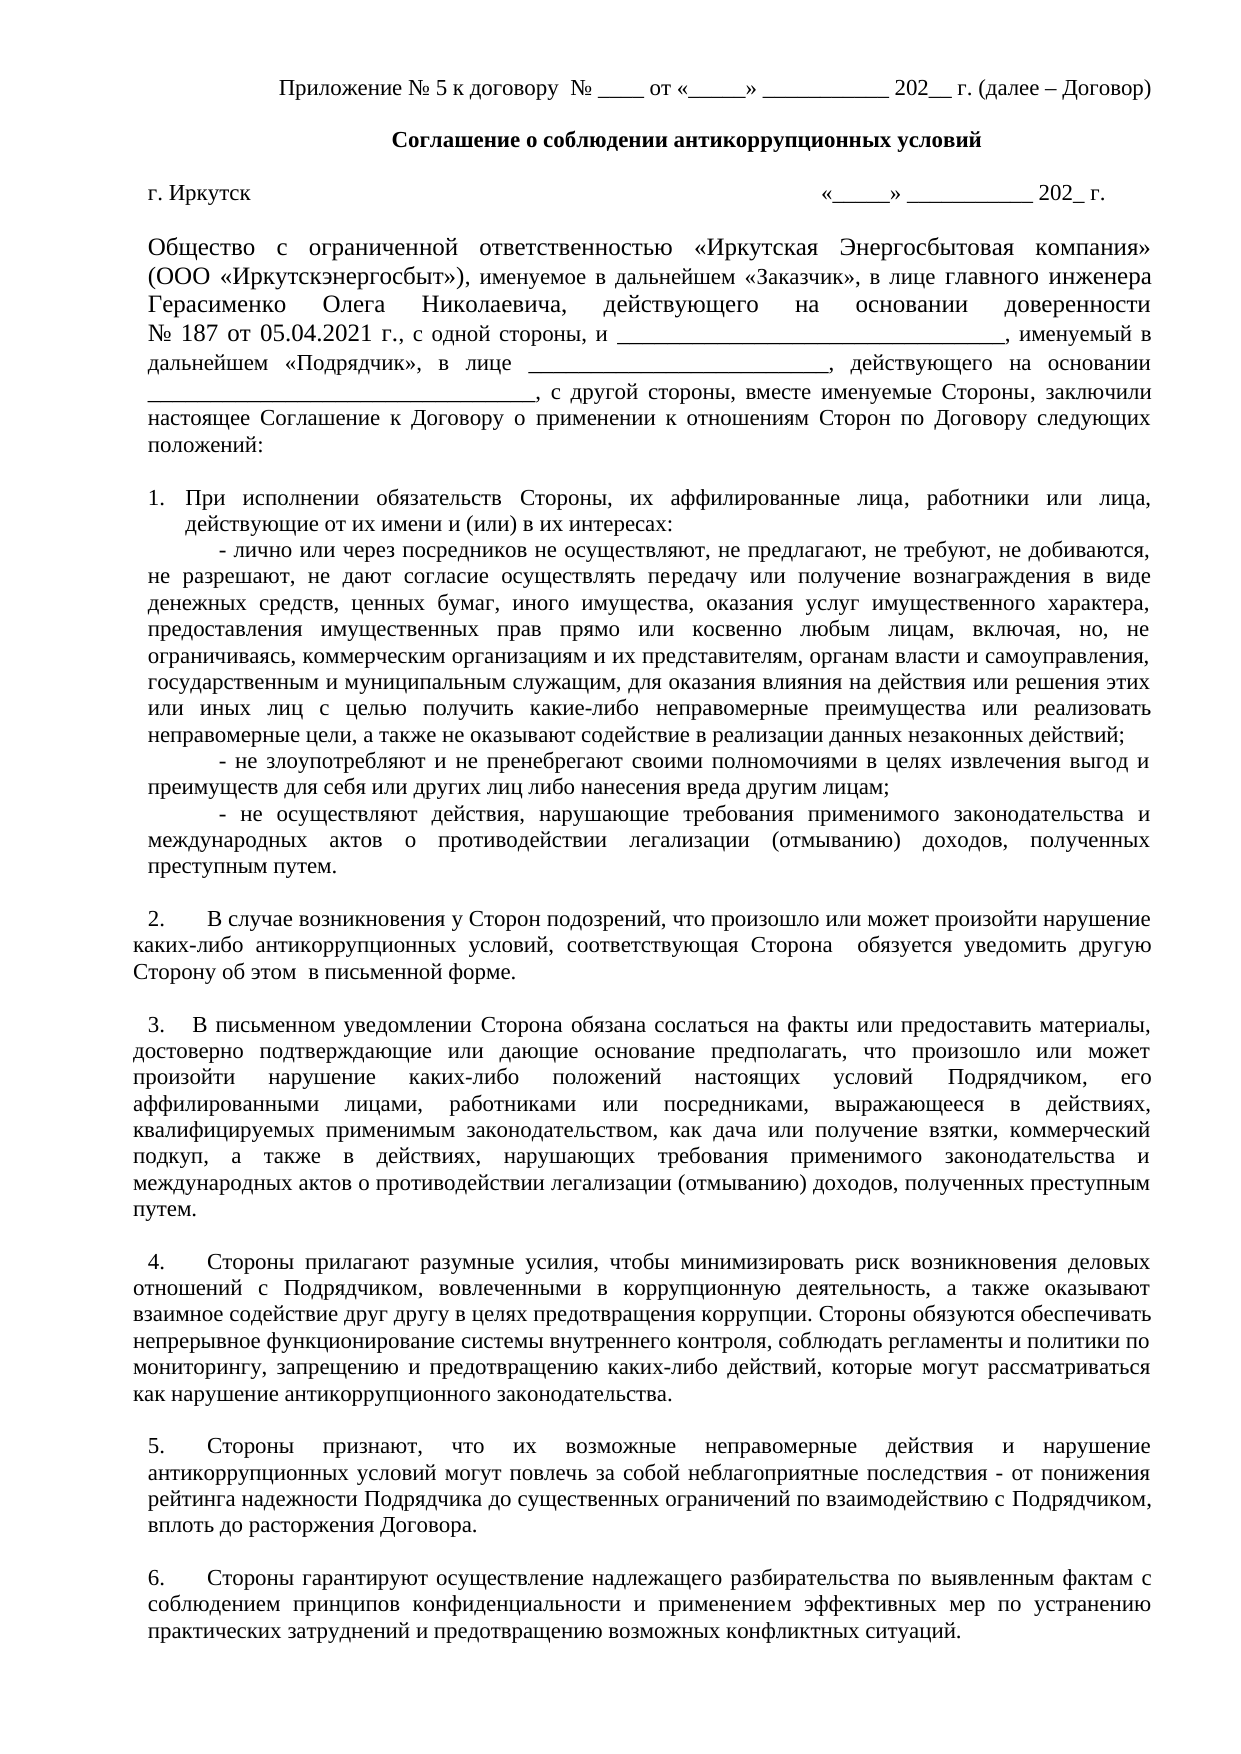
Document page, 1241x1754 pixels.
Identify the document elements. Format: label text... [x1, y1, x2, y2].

list В письменном уведомлении Сторона обязана сослаться на факты или предоставить материалы, достоверно подтверждающие или дающие основание предполагать, что произошло или может произойти нарушение каких-либо положений настоящих условий Подрядчиком, его аффилированными лицами, работниками или посредниками, выражающееся в действиях, квалифицируемых применимым законодательством, как дача или получение взятки, коммерческий подкуп, а также в действиях, нарушающих требования применимого законодательства и международных актов о противодействии легализации (отмыванию) доходов, полученных преступным путем. [133, 1011, 1152, 1221]
text г. Иркутск «_____» ___________ 202_ г. [148, 179, 1152, 206]
text Приложение № 5 к договору № ____ от «_____» ___________ 202__ г. (далее – Договор) [148, 74, 1152, 100]
text - не злоупотребляют и не пренебрегают своими полномочиями в целях извлечения выгод и преимуществ для себя или других лиц либо нанесения вреда другим лицам; [148, 747, 1152, 800]
list Стороны гарантируют осуществление надлежащего разбирательства по выявленным фактам с соблюдением принципов конфиденциальности и применением эффективных мер по устранению практических затруднений и предотвращению возможных конфликтных ситуаций. [148, 1564, 1152, 1643]
text Соглашение о соблюдении антикоррупционных условий [148, 127, 1152, 153]
text Общество с ограниченной ответственностью «Иркутская Энергосбытовая компания» (ООО «Иркутскэнергосбыт»), именуемое в дальнейшем «Заказчик», в лице главного инженера Герасименко Олега Николаевича, действующего на основании доверенности № 187 от 05.04.2021 г., с одной стороны, и _______________________________, именуемый в дальнейшем «Подрядчик», в лице ________________________, действующего на основании _______________________________, с другой стороны, вместе именуемые Стороны, заключили настоящее Соглашение к Договору о применении к отношениям Сторон по Договору следующих положений: [148, 232, 1152, 457]
list Стороны признают, что их возможные неправомерные действия и нарушение антикоррупционных условий могут повлечь за собой неблагоприятные последствия - от понижения рейтинга надежности Подрядчика до существенных ограничений по взаимодействию с Подрядчиком, вплоть до расторжения Договора. [148, 1432, 1152, 1538]
list Стороны прилагают разумные усилия, чтобы минимизировать риск возникновения деловых отношений с Подрядчиком, вовлеченными в коррупционную деятельность, а также оказывают взаимное содействие друг другу в целях предотвращения коррупции. Стороны обязуются обеспечивать непрерывное функционирование системы внутреннего контроля, соблюдать регламенты и политики по мониторингу, запрещению и предотвращению каких-либо действий, которые могут рассматриваться как нарушение антикоррупционного законодательства. [133, 1248, 1152, 1406]
list При исполнении обязательств Стороны, их аффилированные лица, работники или лица, действующие от их имени и (или) в их интересах: [148, 483, 1152, 536]
text - не осуществляют действия, нарушающие требования применимого законодательства и международных актов о противодействии легализации (отмыванию) доходов, полученных преступным путем. [148, 800, 1152, 879]
text - лично или через посредников не осуществляют, не предлагают, не требуют, не добиваются, не разрешают, не дают согласие осуществлять передачу или получение вознаграждения в виде денежных средств, ценных бумаг, иного имущества, оказания услуг имущественного характера, предоставления имущественных прав прямо или косвенно любым лицам, включая, но, не ограничиваясь, коммерческим организациям и их представителям, органам власти и самоуправления, государственным и муниципальным служащим, для оказания влияния на действия или решения этих или иных лиц с целью получить какие-либо неправомерные преимущества или реализовать неправомерные цели, а также не оказывают содействие в реализации данных незаконных действий; [148, 536, 1152, 747]
list В случае возникновения у Сторон подозрений, что произошло или может произойти нарушение каких-либо антикоррупционных условий, соответствующая Сторона обязуется уведомить другую Сторону об этом в письменной форме. [133, 905, 1152, 984]
